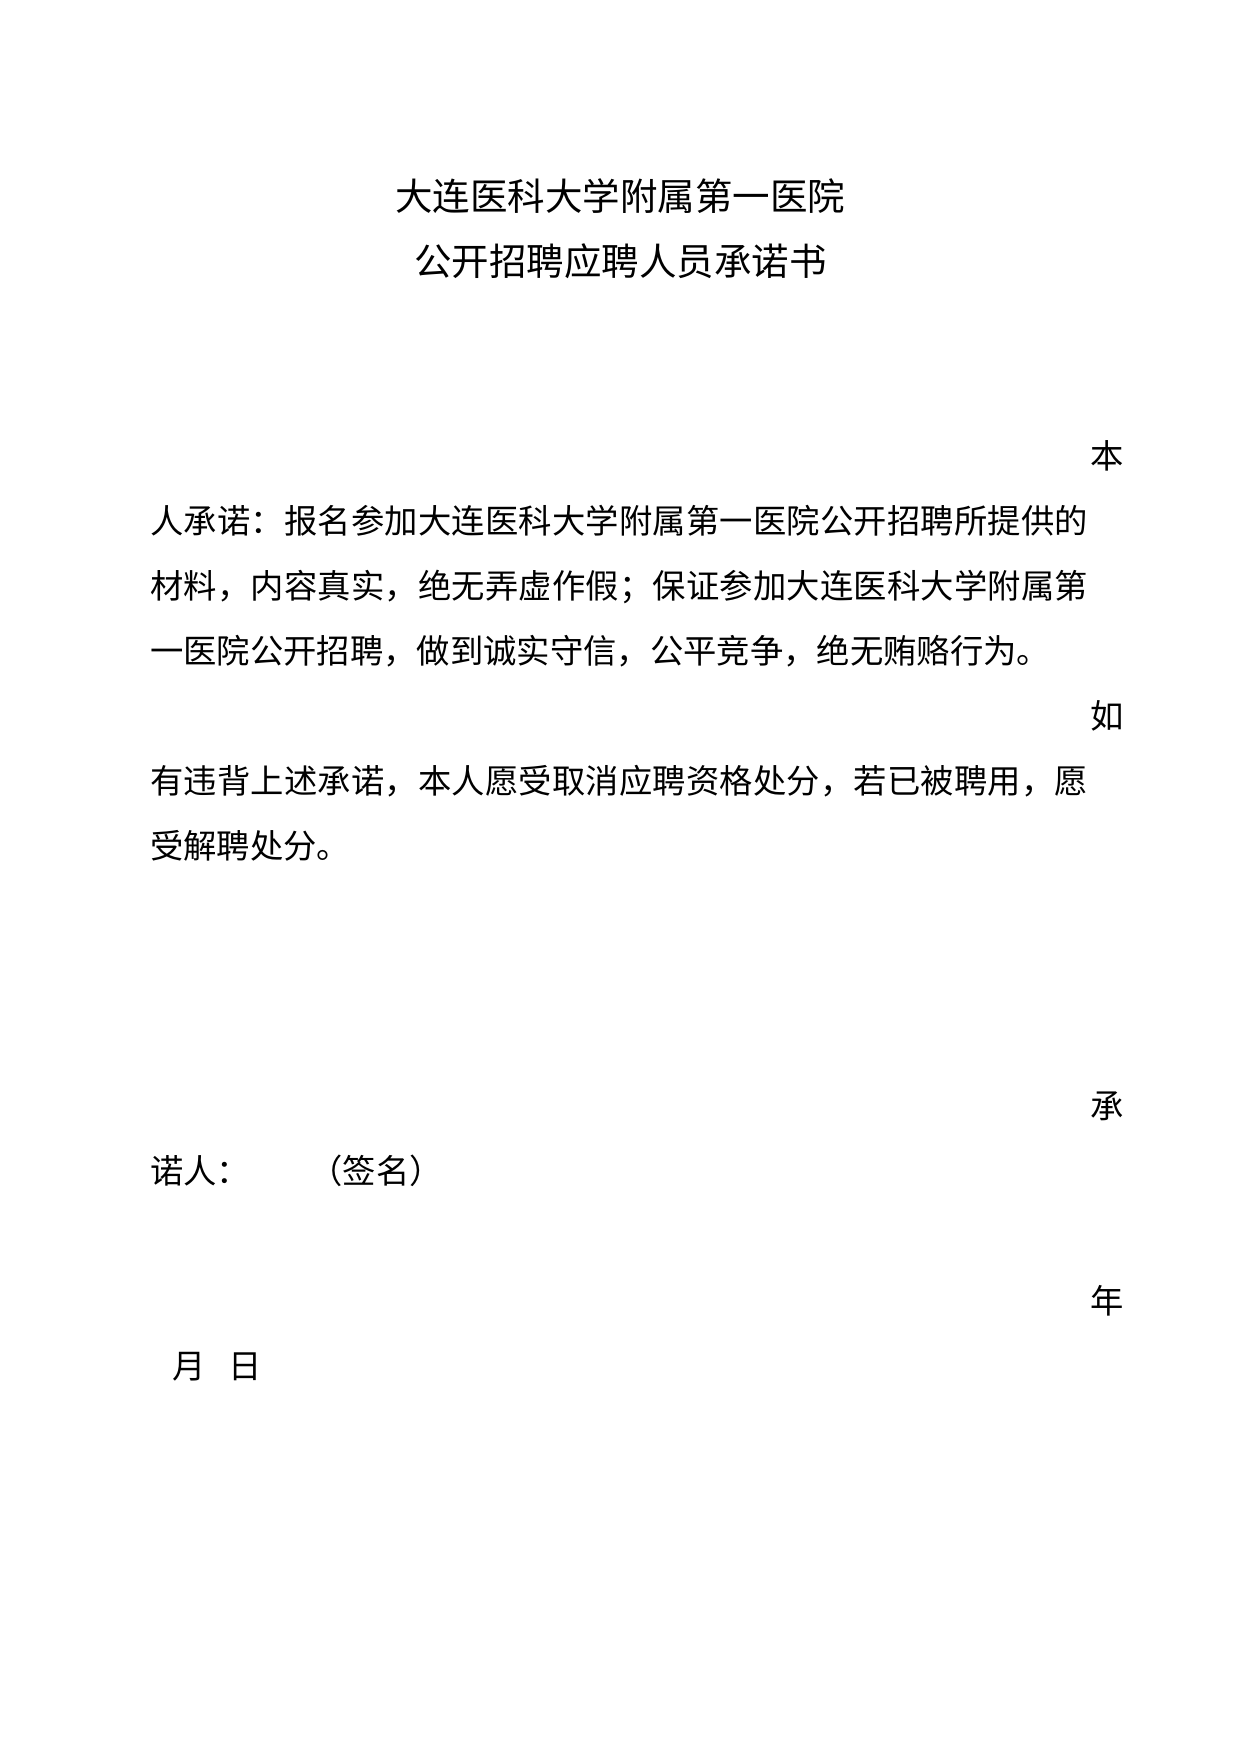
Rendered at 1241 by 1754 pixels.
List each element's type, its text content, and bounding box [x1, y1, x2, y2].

text 年 月 日 [150, 1267, 1090, 1397]
text 大连医科大学附属第一医院 [150, 162, 1090, 227]
text 本人承诺：报名参加大连医科大学附属第一医院公开招聘所提供的材料，内容真实，绝无弄虚作假；保证参加大连医科大学附属第一医院公开招聘，做到诚实守信，公平竞争，绝无贿赂行为。 [150, 422, 1090, 682]
text 承诺人： （签名） [150, 1072, 1090, 1202]
text 如有违背上述承诺，本人愿受取消应聘资格处分，若已被聘用，愿受解聘处分。 [150, 682, 1090, 877]
text 公开招聘应聘人员承诺书 [150, 227, 1090, 292]
